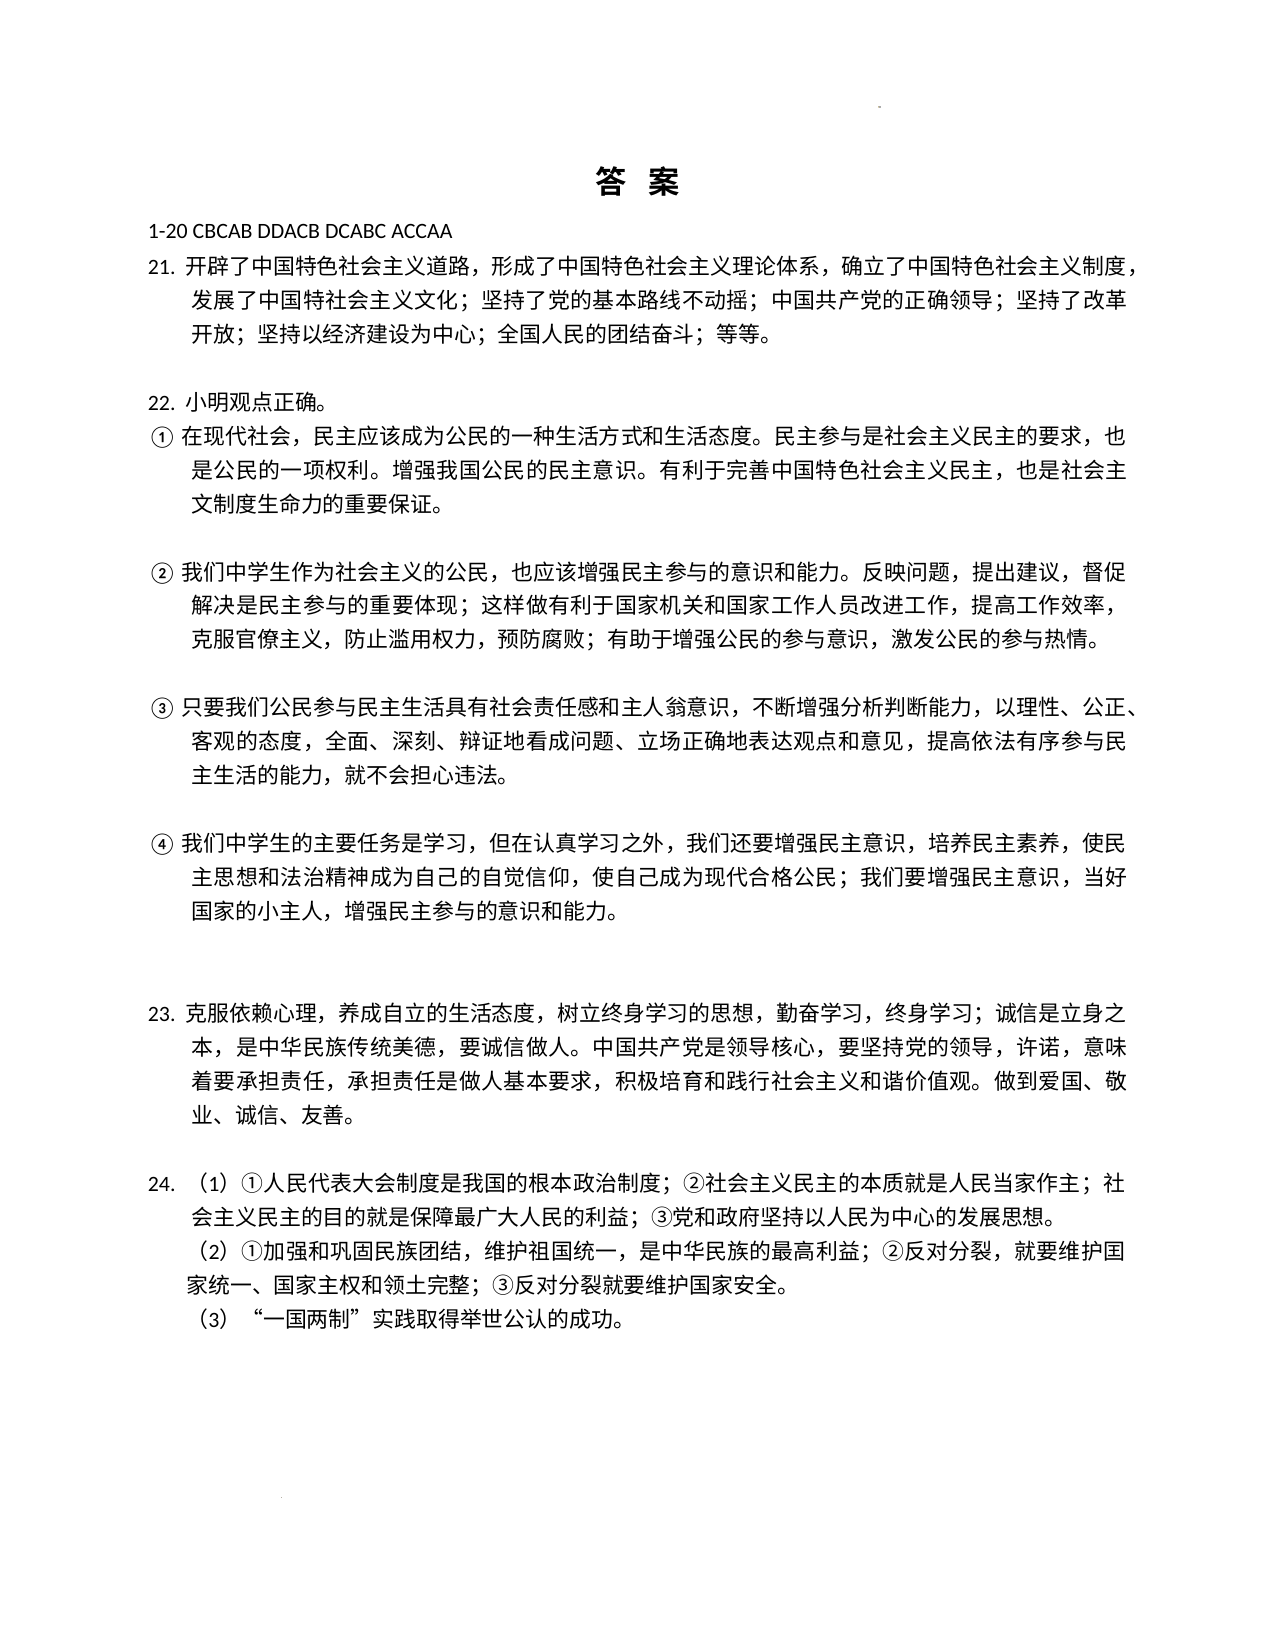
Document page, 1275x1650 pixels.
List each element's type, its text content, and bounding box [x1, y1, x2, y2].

text （2）①加强和巩固民族团结，维护祖国统一，是中华民族的最高利益；②反对分裂，就要维护囯家统一、国家主权和领土完整；③反对分裂就要维护国家安全。 [186, 1232, 1127, 1300]
text 22. 小明观点正确。 [148, 383, 1127, 417]
text 24. （1）①人民代表大会制度是我国的根本政治制度；②社会主义民主的本质就是人民当家作主；社会主义民主的目的就是保障最广大人民的利益；③党和政府坚持以人民为中心的发展思想。 [148, 1164, 1127, 1232]
text ④我们中学生的主要任务是学习，但在认真学习之外，我们还要增强民主意识，培养民主素养，使民主思想和法治精神成为自己的自觉信仰，使自己成为现代合格公民；我们要增强民主意识，当好国家的小主人，增强民主参与的意识和能力。 [148, 825, 1127, 927]
text ①在现代社会，民主应该成为公民的一种生活方式和生活态度。民主参与是社会主义民主的要求，也是公民的一项权利。增强我国公民的民主意识。有利于完善中国特色社会主义民主，也是社会主文制度生命力的重要保证。 [148, 417, 1127, 519]
text ③只要我们公民参与民主生活具有社会责任感和主人翁意识，不断增强分析判断能力，以理性、公正、客观的态度，全面、深刻、辩证地看成问题、立场正确地表达观点和意见，提高依法有序参与民主生活的能力，就不会担心违法。 [148, 689, 1127, 791]
title 答 案 [148, 146, 1127, 214]
text 1-20 CBCAB DDACB DCABC ACCAA [148, 214, 1127, 248]
text 23. 克服依赖心理，养成自立的生活态度，树立终身学习的思想，勤奋学习，终身学习；诚信是立身之本，是中华民族传统美德，要诚信做人。中国共产党是领导核心，要坚持党的领导，许诺，意味着要承担责任，承担责任是做人基本要求，积极培育和践行社会主义和谐价值观。做到爱国、敬业、诚信、友善。 [148, 995, 1127, 1131]
text 21. 开辟了中国特色社会主义道路，形成了中国特色社会主义理论体系，确立了中国特色社会主义制度，发展了中国特社会主义文化；坚持了党的基本路线不动摇；中国共产党的正确领导；坚持了改革开放；坚持以经济建设为中心；全国人民的团结奋斗；等等。 [148, 248, 1127, 349]
text ②我们中学生作为社会主义的公民，也应该增强民主参与的意识和能力。反映问题，提出建议，督促解决是民主参与的重要体现；这样做有利于国家机关和国家工作人员改进工作，提高工作效率，克服官僚主义，防止滥用权力，预防腐败；有助于增强公民的参与意识，激发公民的参与热情。 [148, 553, 1127, 655]
text （3）“一国两制”实践取得举世公认的成功。 [186, 1300, 1127, 1334]
